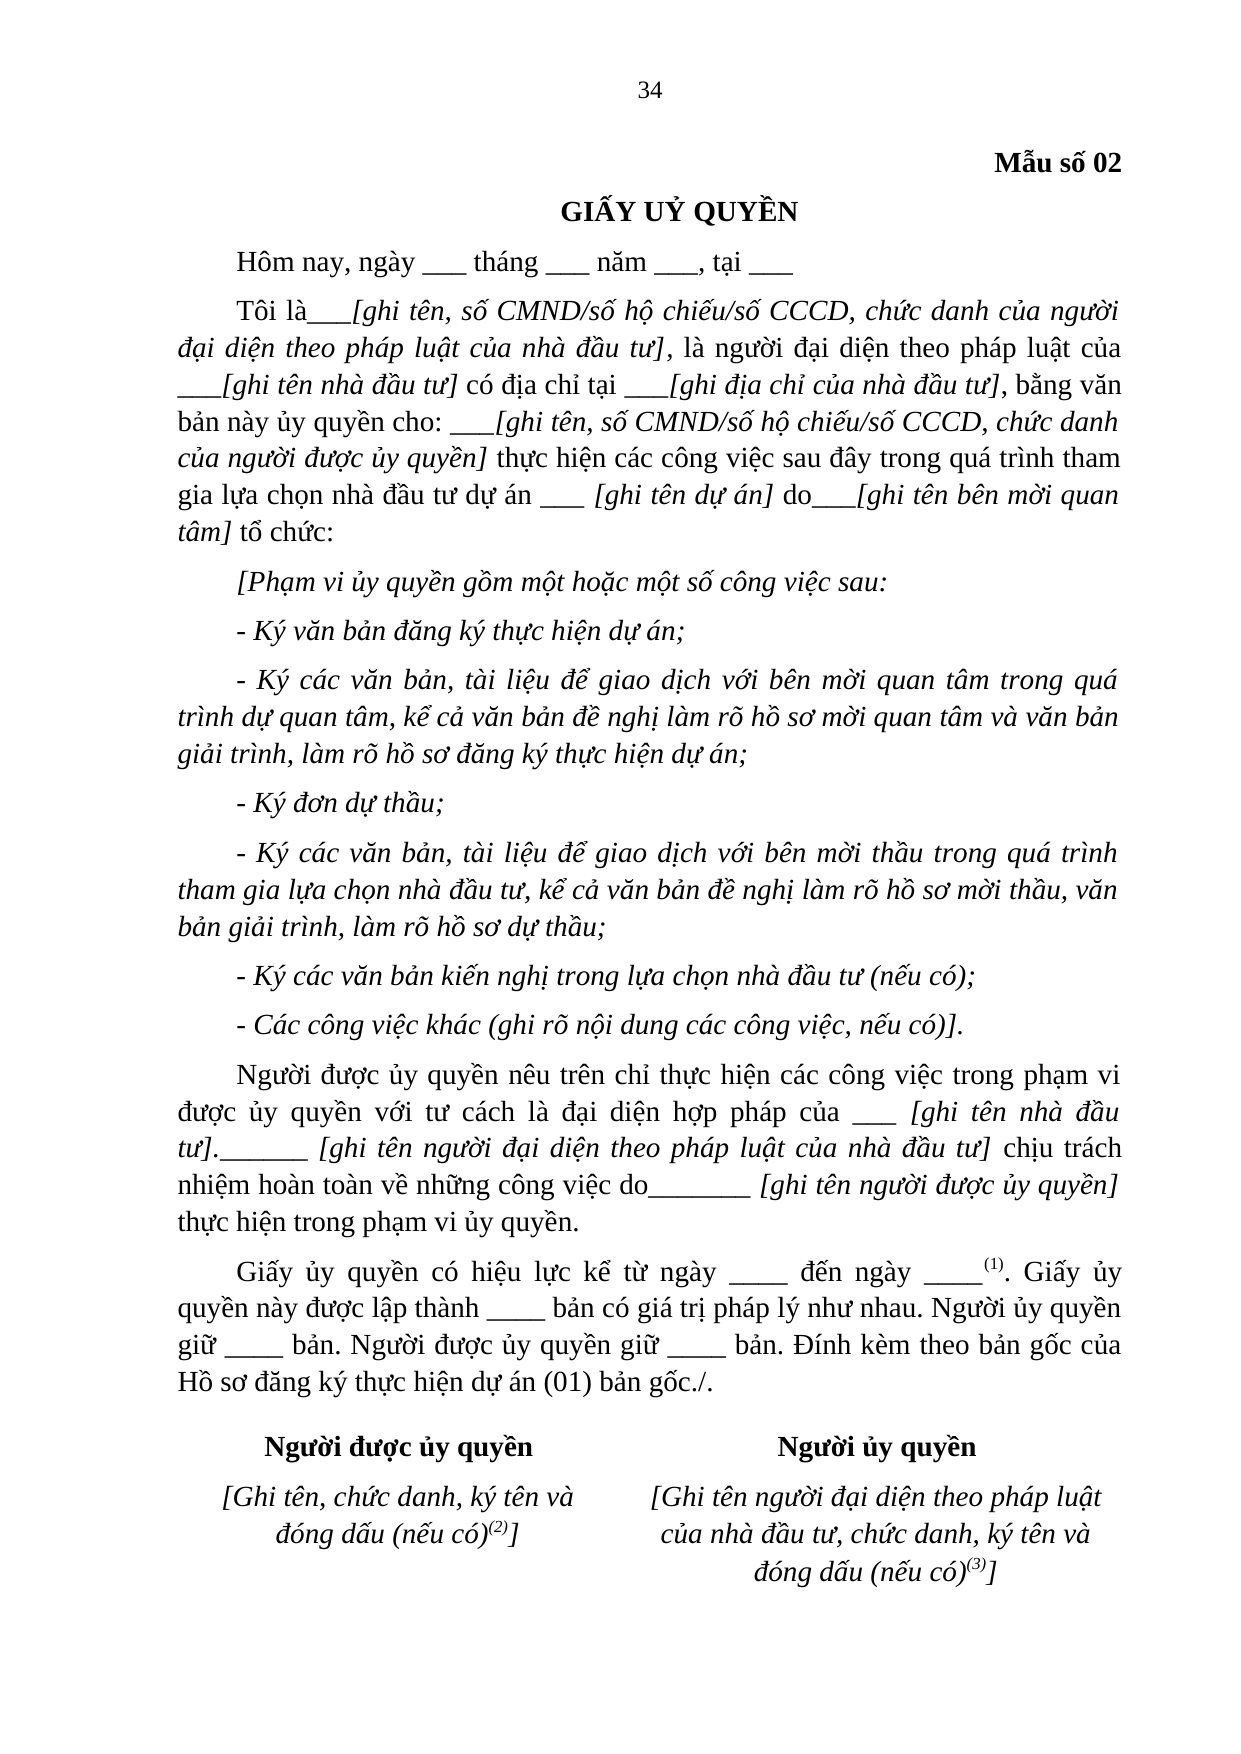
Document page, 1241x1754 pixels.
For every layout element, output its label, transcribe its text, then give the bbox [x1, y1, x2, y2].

text Hôm nay, ngày ___ tháng ___ năm ___, tại ___ [177, 244, 1122, 277]
text - Ký các văn bản, tài liệu để giao dịch với bên mời thầu trong quá trình tham gia lựa chọn nhà đầu tư, kể cả văn bản đề nghị làm rõ hồ sơ mời thầu, văn bản giải trình, làm rõ hồ sơ dự thầu; [177, 835, 1122, 942]
text Người được ủy quyền nêu trên chỉ thực hiện các công việc trong phạm vi được ủy quyền với tư cách là đại diện hợp pháp của ___ [ghi tên nhà đầu tư].______ [ghi tên người đại diện theo pháp luật của nhà đầu tư] chịu trách nhiệm hoàn toàn về những công việc do_______ [ghi tên người được ủy quyền] thực hiện trong phạm vi ủy quyền. [177, 1057, 1122, 1238]
table_header Người được ủy quyền [Ghi tên, chức danh, ký tên và đóng dấu (nếu có)(2)] [177, 1414, 620, 1601]
text - Ký các văn bản, tài liệu để giao dịch với bên mời quan tâm trong quá trình dự quan tâm, kể cả văn bản đề nghị làm rõ hồ sơ mời quan tâm và văn bản giải trình, làm rõ hồ sơ đăng ký thực hiện dự án; [177, 662, 1122, 770]
text - Ký văn bản đăng ký thực hiện dự án; [177, 613, 1122, 647]
text - Các công việc khác (ghi rõ nội dung các công việc, nếu có)]. [177, 1007, 1122, 1041]
text Mẫu số 02 [177, 145, 1122, 178]
text - Ký các văn bản kiến nghị trong lựa chọn nhà đầu tư (nếu có); [177, 958, 1122, 992]
text [Phạm vi ủy quyền gồm một hoặc một số công việc sau: [177, 564, 1122, 597]
text GIẤY UỶ QUYỀN [177, 194, 1122, 228]
text Tôi là___[ghi tên, số CMND/số hộ chiếu/số CCCD, chức danh của người đại diện theo pháp luật của nhà đầu tư], là người đại diện theo pháp luật của ___[ghi tên nhà đầu tư] có địa chỉ tại ___[ghi địa chỉ của nhà đầu tư], bằng văn bản này ủy quyền cho: ___[ghi tên, số CMND/số hộ chiếu/số CCCD, chức danh của người được ủy quyền] thực hiện các công việc sau đây trong quá trình tham gia lựa chọn nhà đầu tư dự án ___ [ghi tên dự án] do___[ghi tên bên mời quan tâm] tổ chức: [177, 293, 1122, 548]
table_header Người ủy quyền [Ghi tên người đại diện theo pháp luật của nhà đầu tư, chức danh, ký tên và đóng dấu (nếu có)(3)] [620, 1414, 1133, 1601]
text - Ký đơn dự thầu; [177, 786, 1122, 819]
text Giấy ủy quyền có hiệu lực kể từ ngày ____ đến ngày ____(1). Giấy ủy quyền này được lập thành ____ bản có giá trị pháp lý như nhau. Người ủy quyền giữ ____ bản. Người được ủy quyền giữ ____ bản. Đính kèm theo bản gốc của Hồ sơ đăng ký thực hiện dự án (01) bản gốc./. [177, 1254, 1122, 1398]
